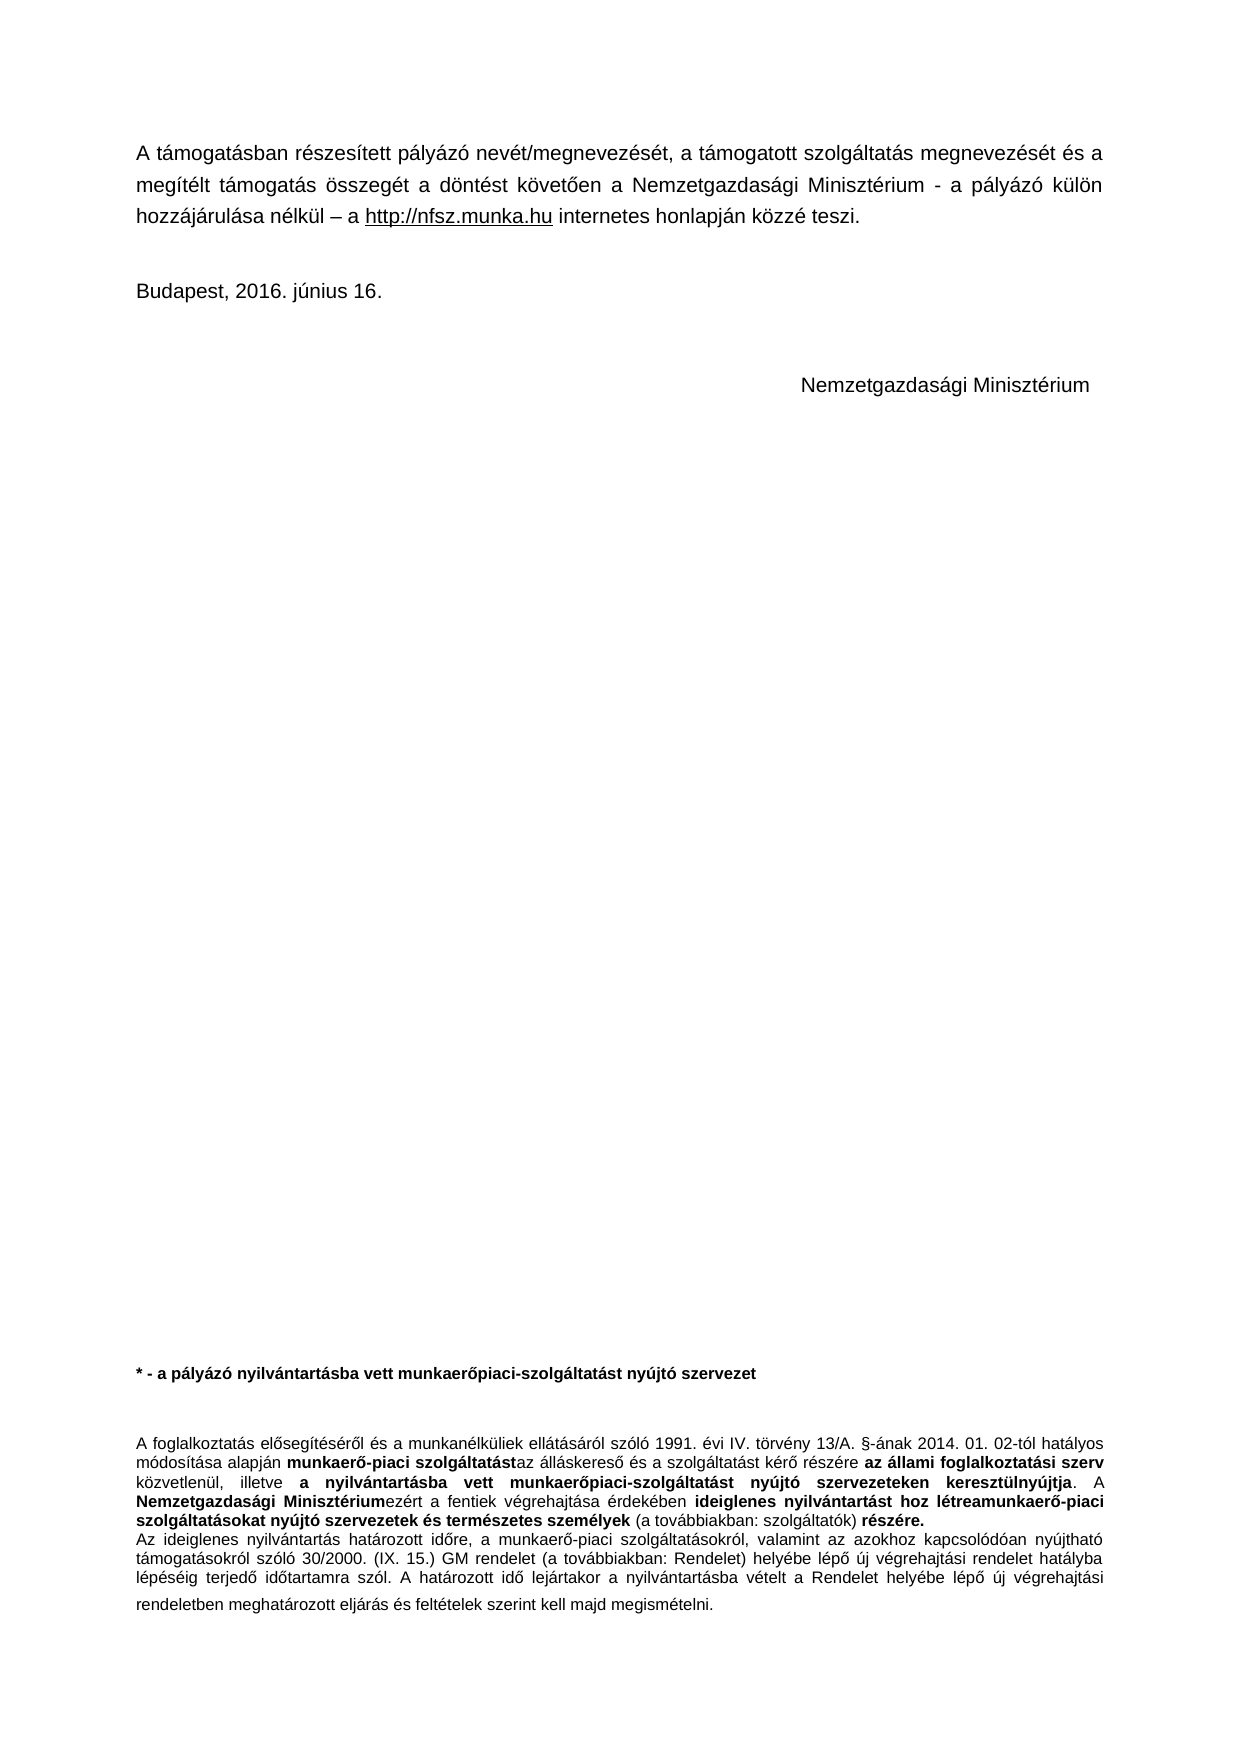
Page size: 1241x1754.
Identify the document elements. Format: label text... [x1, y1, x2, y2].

text * - a pályázó nyilvántartásba vett munkaerőpiaci-szolgáltatást nyújtó szervezet [136, 1364, 1104, 1383]
text A támogatásban részesített pályázó nevét/megnevezését, a támogatott szolgáltatás megnevezését és a megítélt támogatás összegét a döntést követően a Nemzetgazdasági Minisztérium - a pályázó külön hozzájárulása nélkül – a http://nfsz.munka.hu internetes honlapján közzé teszi. [136, 136, 1104, 229]
list Budapest, 2016. június 16. [136, 273, 1104, 304]
list Nemzetgazdasági Minisztérium [136, 367, 1104, 398]
text A foglalkoztatás elősegítéséről és a munkanélküliek ellátásáról szóló 1991. évi IV. törvény 13/A. §-ának 2014. 01. 02-tól hatályos módosítása alapján munkaerő-piaci szolgáltatástaz álláskereső és a szolgáltatást kérő részére az állami foglalkoztatási szerv közvetlenül, illetve a nyilvántartásba vett munkaerőpiaci-szolgáltatást nyújtó szervezeteken keresztülnyújtja. A Nemzetgazdasági Minisztériumezért a fentiek végrehajtása érdekében ideiglenes nyilvántartást hoz létreamunkaerő-piaci szolgáltatásokat nyújtó szervezetek és természetes személyek (a továbbiakban: szolgáltatók) részére. [136, 1434, 1104, 1530]
text Az ideiglenes nyilvántartás határozott időre, a munkaerő-piaci szolgáltatásokról, valamint az azokhoz kapcsolódóan nyújtható támogatásokról szóló 30/2000. (IX. 15.) GM rendelet (a továbbiakban: Rendelet) helyébe lépő új végrehajtási rendelet hatályba lépéséig terjedő időtartamra szól. A határozott idő lejártakor a nyilvántartásba vételt a Rendelet helyébe lépő új végrehajtási rendeletben meghatározott eljárás és feltételek szerint kell majd megismételni. [136, 1530, 1104, 1616]
